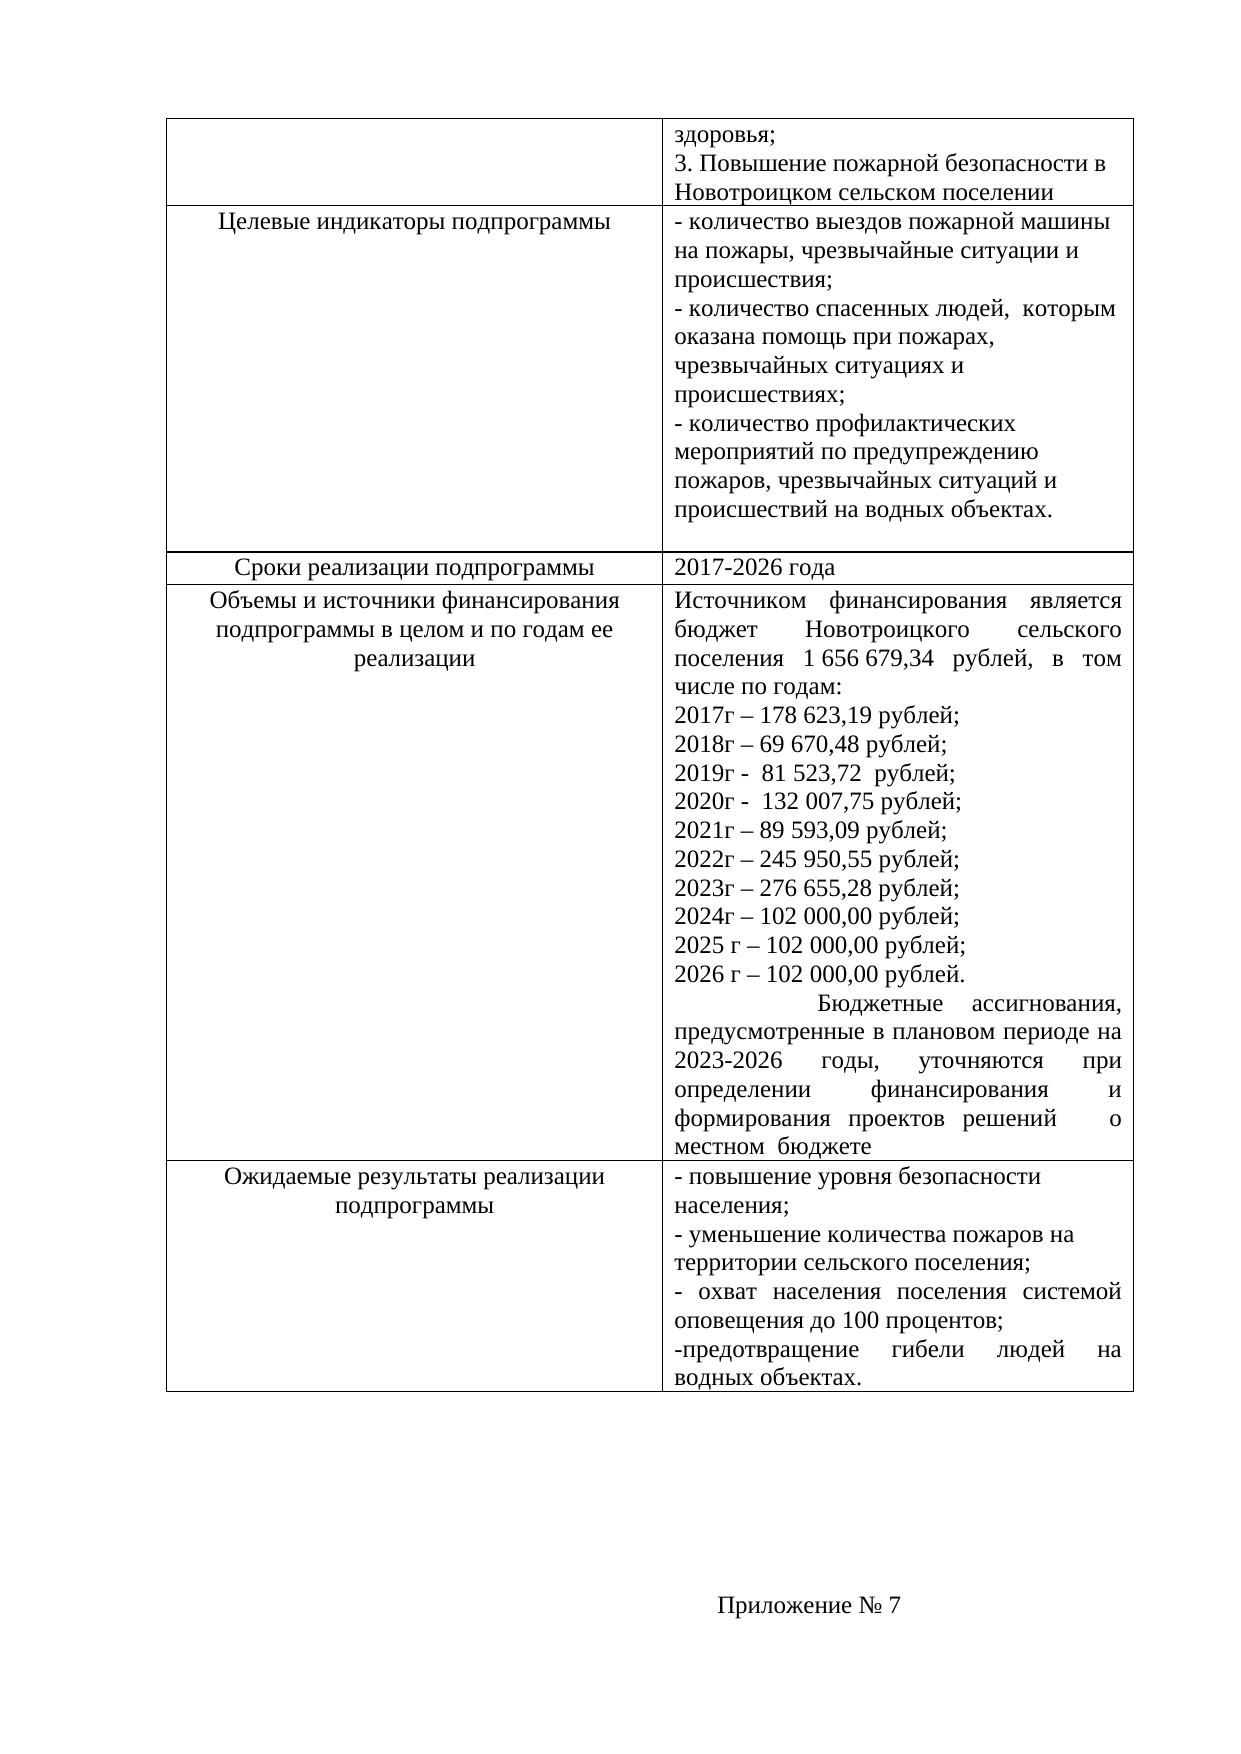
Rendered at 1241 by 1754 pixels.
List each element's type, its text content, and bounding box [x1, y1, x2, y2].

table_cell Сроки реализации подпрограммы [167, 553, 662, 584]
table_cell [167, 119, 662, 205]
table_cell Источником финансирования является бюджет Новотроицкого сельского поселения 1 656 679,34 рублей, в том числе по годам: 2017г – 178 623,19 рублей; 2018г – 69 670,48 рублей; 2019г - 81 523,72 рублей; 2020г - 132 007,75 рублей; 2021г – 89 593,09 рублей; 2022г – 245 950,55 рублей; 2023г – 276 655,28 рублей; 2024г – 102 000,00 рублей; 2025 г – 102 000,00 рублей; 2026 г – 102 000,00 рублей. Бюджетные ассигнования, предусмотренные в плановом периоде на 2023-2026 годы, уточняются при определении финансирования и формирования проектов решений о местном бюджете [663, 585, 1133, 1160]
text Приложение № 7 [177, 1591, 1122, 1619]
table_cell - повышение уровня безопасности населения; - уменьшение количества пожаров на территории сельского поселения; - охват населения поселения системой оповещения до 100 процентов; -предотвращение гибели людей на водных объектах. [663, 1161, 1133, 1391]
table_cell - количество выездов пожарной машины на пожары, чрезвычайные ситуации и происшествия; - количество спасенных людей, которым оказана помощь при пожарах, чрезвычайных ситуациях и происшествиях; - количество профилактических мероприятий по предупреждению пожаров, чрезвычайных ситуаций и происшествий на водных объектах. [663, 206, 1133, 551]
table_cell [663, 119, 1133, 205]
table_cell 2017-2026 года [663, 553, 1133, 584]
table_cell Ожидаемые результаты реализации подпрограммы [167, 1161, 662, 1391]
table_cell Целевые индикаторы подпрограммы [167, 206, 662, 551]
table_cell Объемы и источники финансирования подпрограммы в целом и по годам ее реализации [167, 585, 662, 1160]
